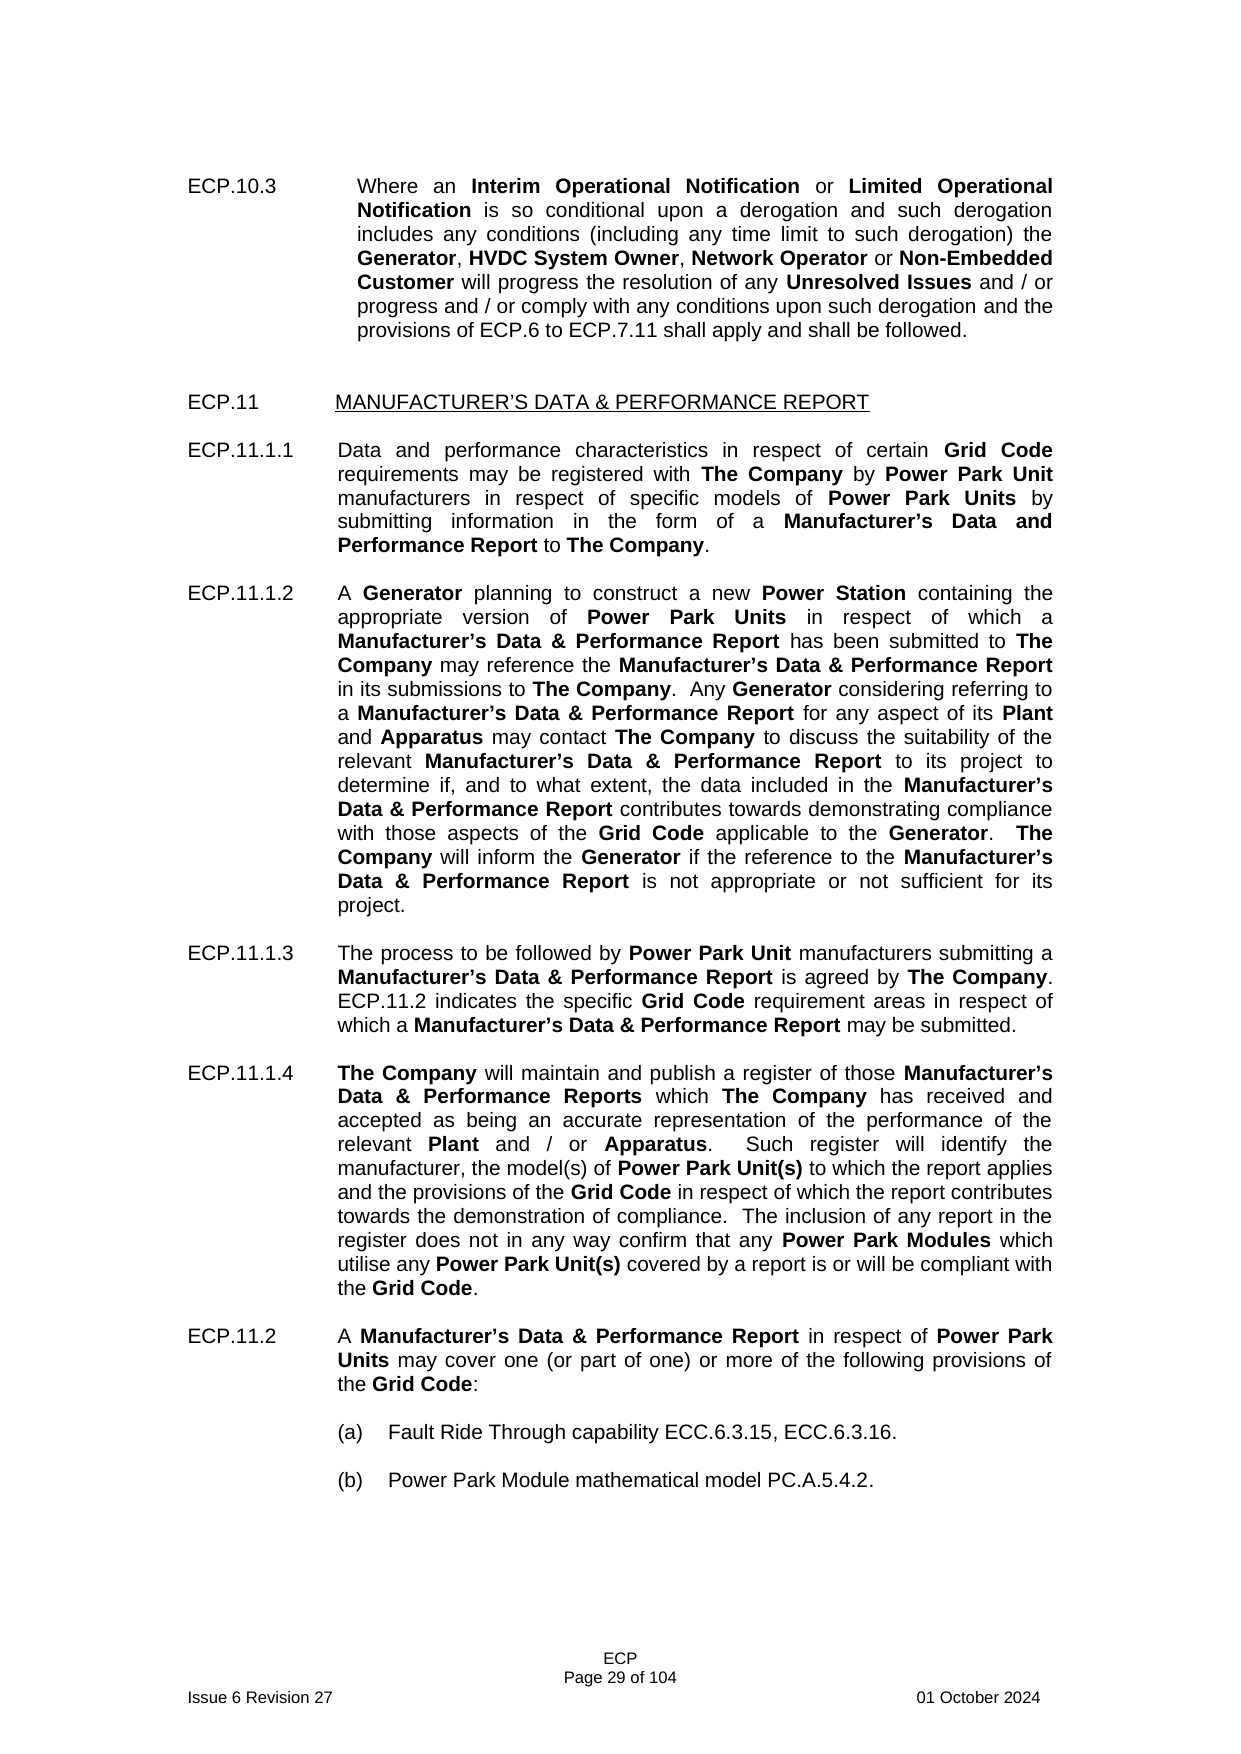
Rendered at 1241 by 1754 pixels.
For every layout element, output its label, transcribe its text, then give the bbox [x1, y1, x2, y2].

list Power Park Module mathematical model PC.A.5.4.2. [337, 1468, 1053, 1492]
text ECP.11.1.4 The Company will maintain and publish a register of those Manufacturer’s Data & Performance Reports which The Company has received and accepted as being an accurate representation of the performance of the relevant Plant and / or Apparatus. Such register will identify the manufacturer, the model(s) of Power Park Unit(s) to which the report applies and the provisions of the Grid Code in respect of which the report contributes towards the demonstration of compliance. The inclusion of any report in the register does not in any way confirm that any Power Park Modules which utilise any Power Park Unit(s) covered by a report is or will be compliant with the Grid Code. [187, 1060, 1053, 1300]
text ECP.11.1.2 A Generator planning to construct a new Power Station containing the appropriate version of Power Park Units in respect of which a Manufacturer’s Data & Performance Report has been submitted to The Company may reference the Manufacturer’s Data & Performance Report in its submissions to The Company. Any Generator considering referring to a Manufacturer’s Data & Performance Report for any aspect of its Plant and Apparatus may contact The Company to discuss the suitability of the relevant Manufacturer’s Data & Performance Report to its project to determine if, and to what extent, the data included in the Manufacturer’s Data & Performance Report contributes towards demonstrating compliance with those aspects of the Grid Code applicable to the Generator. The Company will inform the Generator if the reference to the Manufacturer’s Data & Performance Report is not appropriate or not sufficient for its project. [187, 581, 1053, 917]
text ECP.11.1.1 Data and performance characteristics in respect of certain Grid Code requirements may be registered with The Company by Power Park Unit manufacturers in respect of specific models of Power Park Units by submitting information in the form of a Manufacturer’s Data and Performance Report to The Company. [187, 437, 1053, 557]
text ECP.10.3 Where an Interim Operational Notification or Limited Operational Notification is so conditional upon a derogation and such derogation includes any conditions (including any time limit to such derogation) the Generator, HVDC System Owner, Network Operator or Non-Embedded Customer will progress the resolution of any Unresolved Issues and / or progress and / or comply with any conditions upon such derogation and the provisions of ECP.6 to ECP.7.11 shall apply and shall be followed. [187, 174, 1053, 342]
list Fault Ride Through capability ECC.6.3.15, ECC.6.3.16. [337, 1420, 1053, 1444]
subtitle ECP.11 MANUFACTURER’S DATA & PERFORMANCE REPORT [187, 389, 1053, 413]
text ECP.11.2 A Manufacturer’s Data & Performance Report in respect of Power Park Units may cover one (or part of one) or more of the following provisions of the Grid Code: [187, 1324, 1053, 1396]
text ECP.11.1.3 The process to be followed by Power Park Unit manufacturers submitting a Manufacturer’s Data & Performance Report is agreed by The Company. ECP.11.2 indicates the specific Grid Code requirement areas in respect of which a Manufacturer’s Data & Performance Report may be submitted. [187, 941, 1053, 1036]
